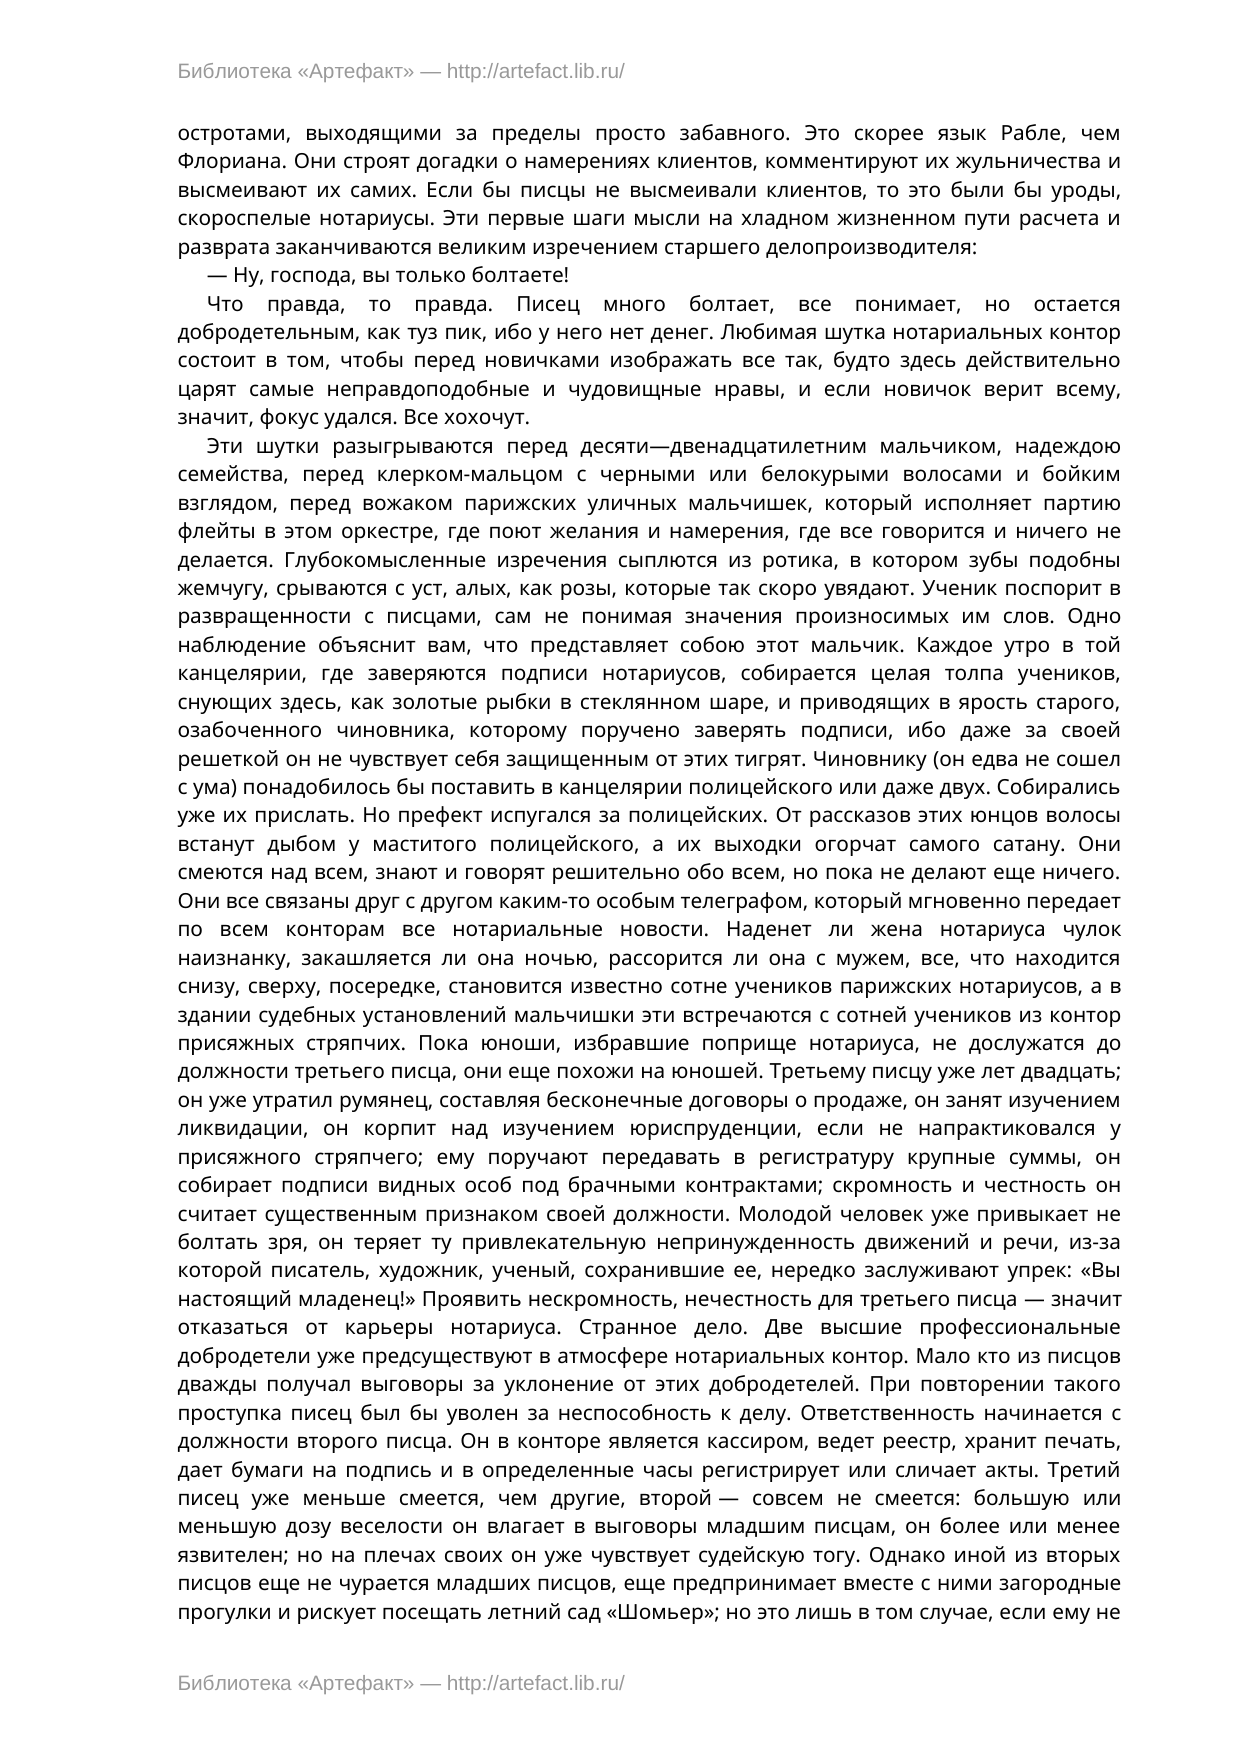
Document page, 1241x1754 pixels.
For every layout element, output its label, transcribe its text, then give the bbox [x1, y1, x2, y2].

text Что правда, то правда. Писец много болтает, все понимает, но остается добродетельным, как туз пик, ибо у него нет денег. Любимая шутка нотариальных контор состоит в том, чтобы перед новичками изображать все так, будто здесь действительно царят самые неправдоподобные и чудовищные нравы, и если новичок верит всему, значит, фокус удался. Все хохочут. [177, 289, 1122, 431]
text — Ну, господа, вы только болтаете! [177, 260, 1122, 289]
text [177, 431, 1122, 1625]
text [177, 118, 1122, 260]
